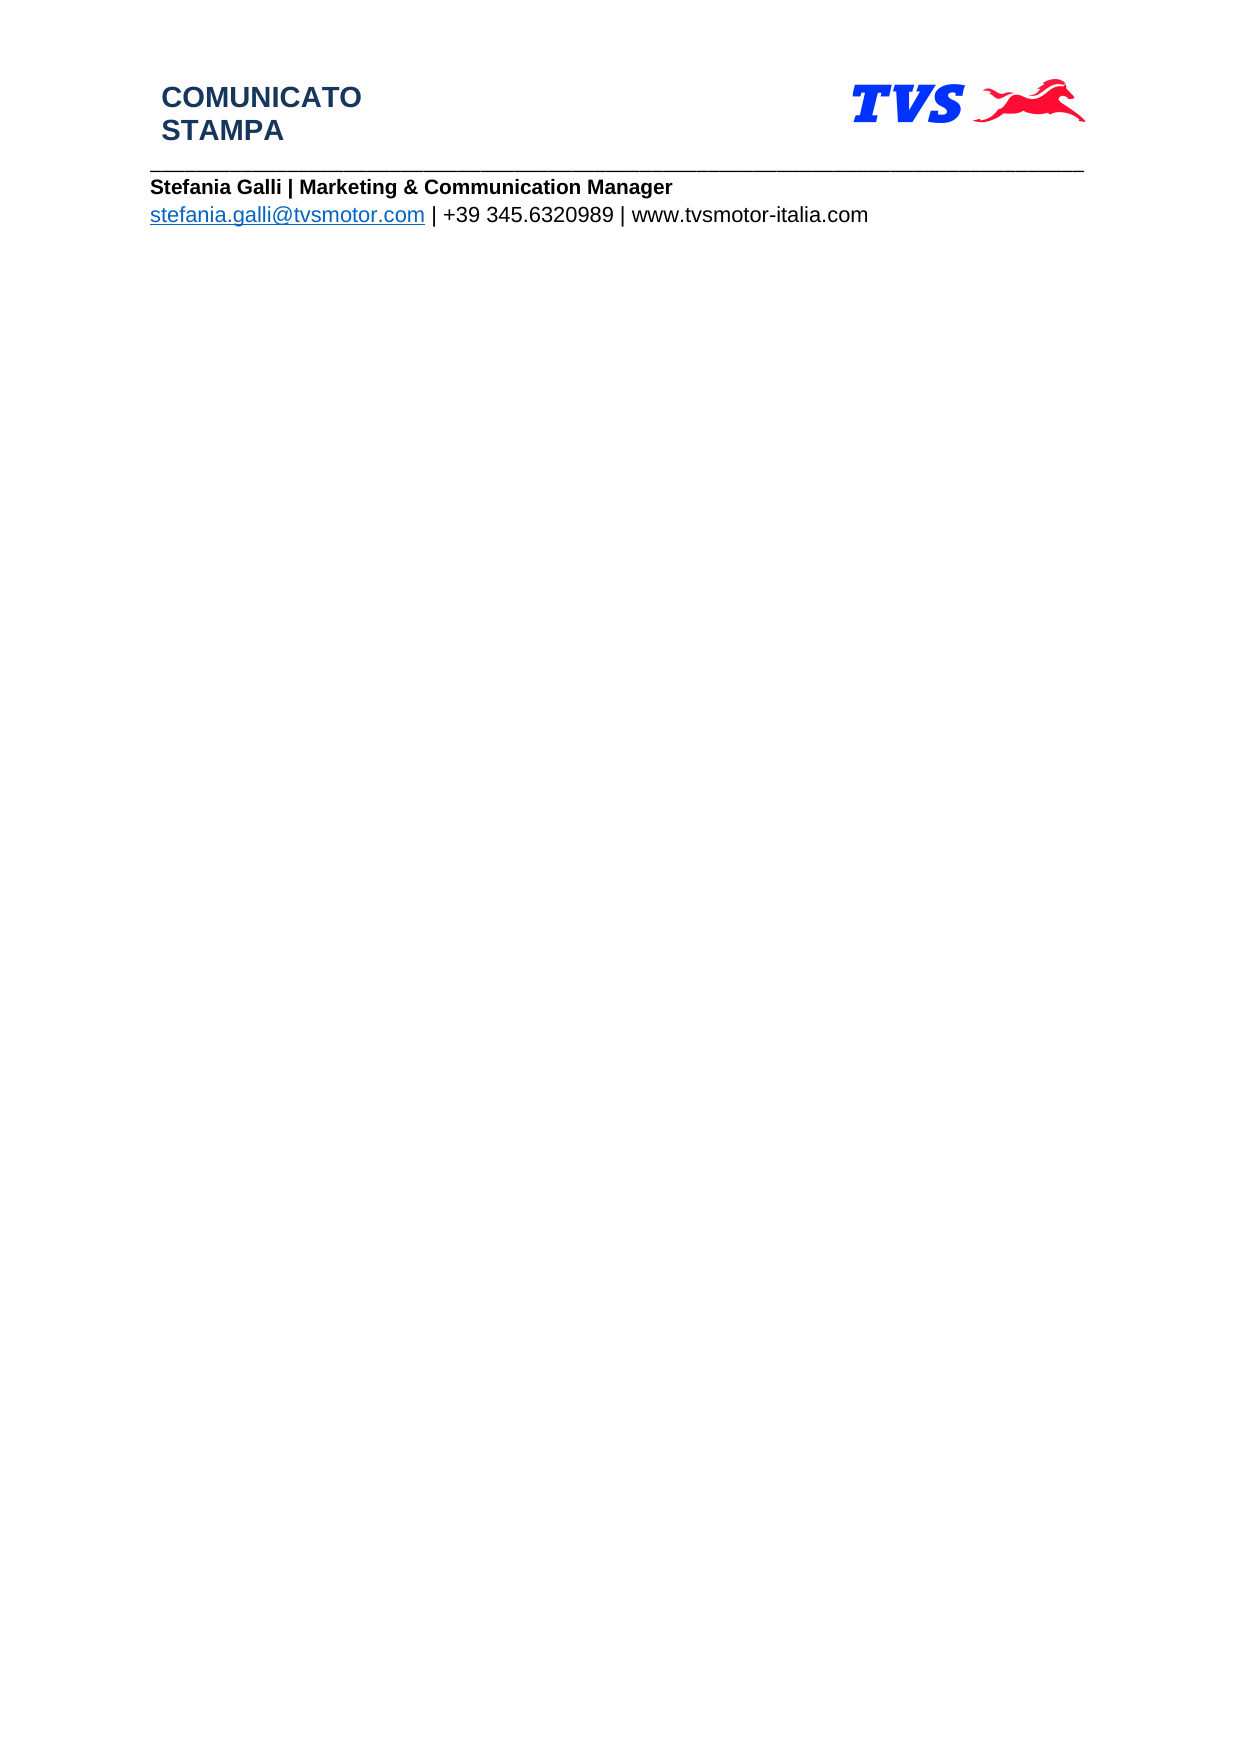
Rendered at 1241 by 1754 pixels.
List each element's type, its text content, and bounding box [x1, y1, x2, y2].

text Stefania Galli | Marketing & Communication Manager [150, 175, 1090, 199]
text stefania.galli@tvsmotor.com | +39 345.6320989 | www.tvsmotor-italia.com [150, 202, 1090, 227]
picture [852, 79, 1086, 123]
